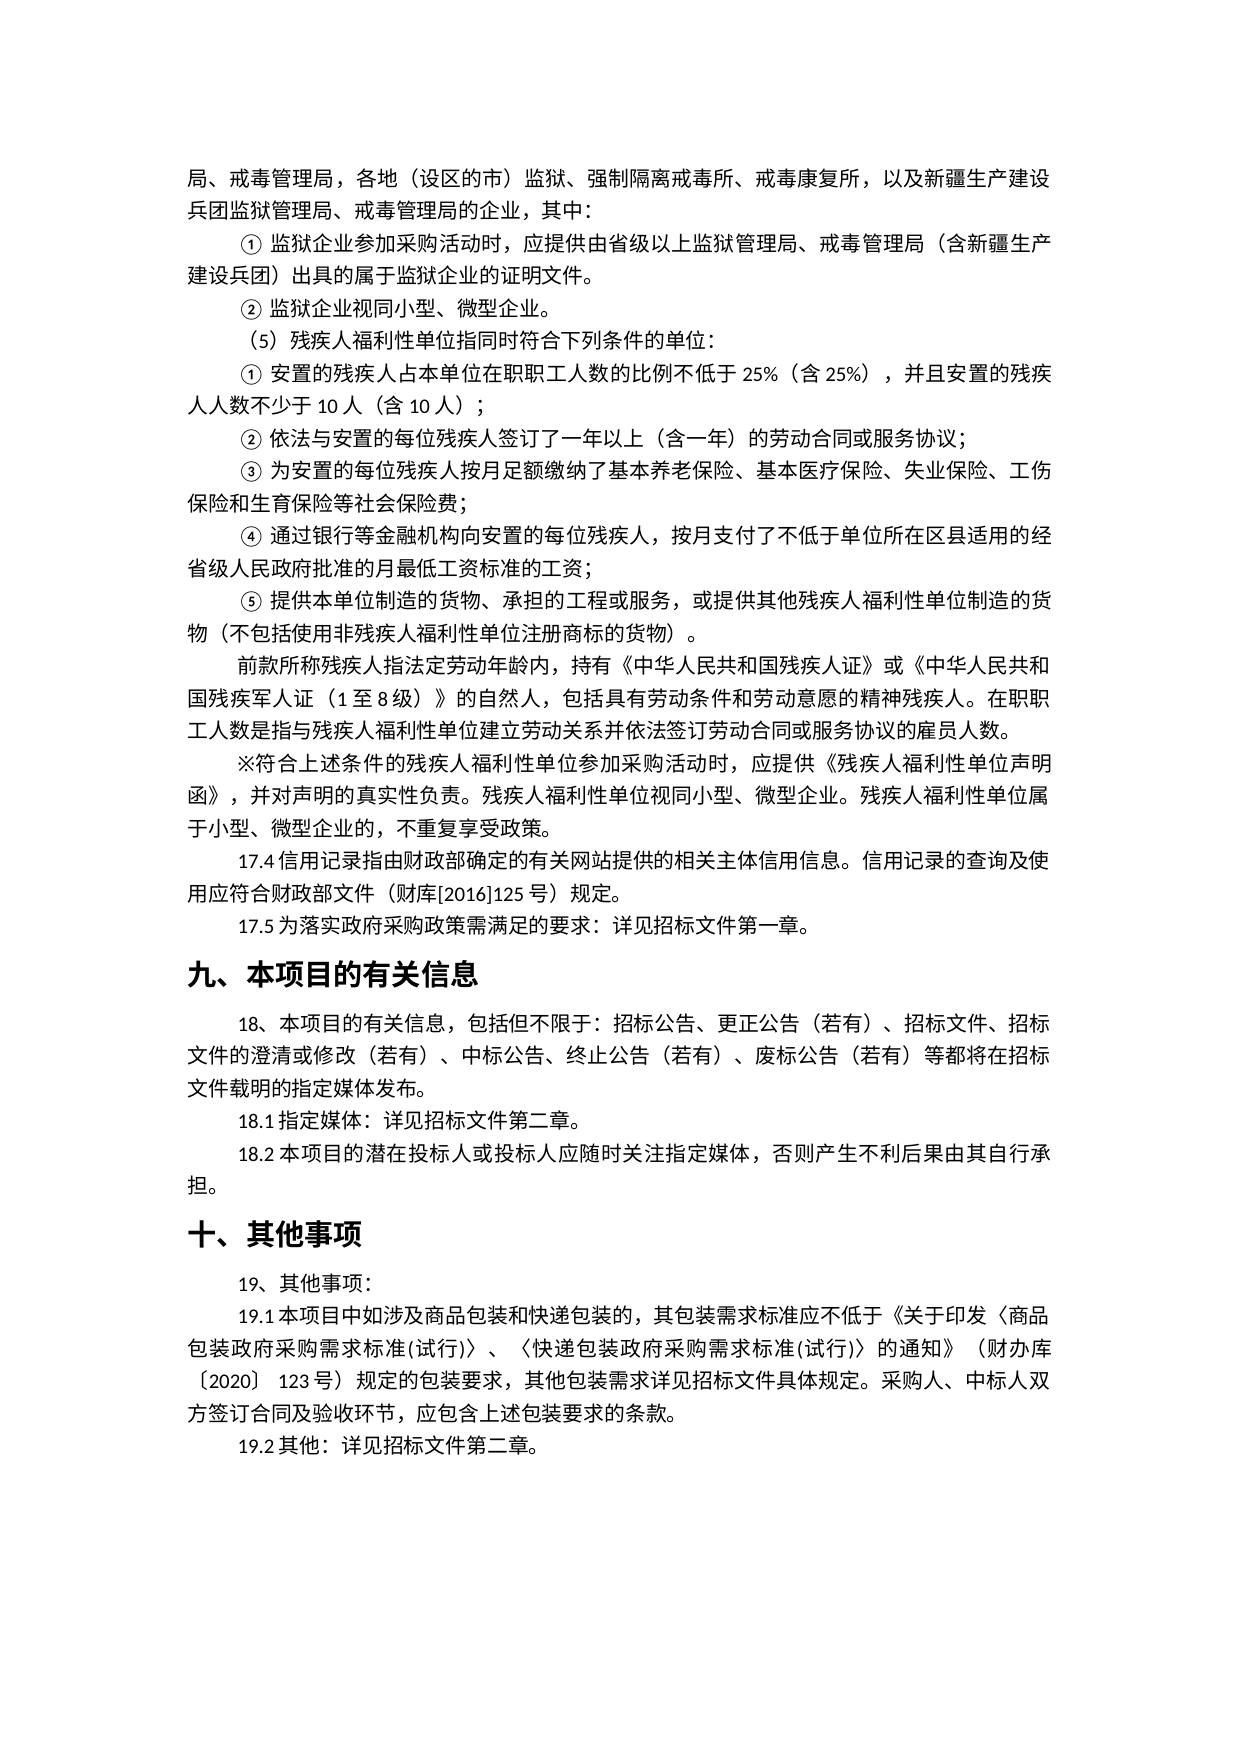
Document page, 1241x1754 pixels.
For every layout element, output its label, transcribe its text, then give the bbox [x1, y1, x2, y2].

text 19、其他事项： [187, 1267, 1053, 1299]
text ③为安置的每位残疾人按月足额缴纳了基本养老保险、基本医疗保险、失业保险、工伤保险和生育保险等社会保险费； [187, 454, 1053, 519]
text ②依法与安置的每位残疾人签订了一年以上（含一年）的劳动合同或服务协议； [187, 422, 1053, 454]
text 前款所称残疾人指法定劳动年龄内，持有《中华人民共和国残疾人证》或《中华人民共和国残疾军人证（1至8级）》的自然人，包括具有劳动条件和劳动意愿的精神残疾人。在职职工人数是指与残疾人福利性单位建立劳动关系并依法签订劳动合同或服务协议的雇员人数。 [187, 649, 1053, 747]
text ①安置的残疾人占本单位在职职工人数的比例不低于25%（含25%），并且安置的残疾人人数不少于10人（含10人）； [187, 357, 1053, 422]
text 18.2本项目的潜在投标人或投标人应随时关注指定媒体，否则产生不利后果由其自行承担。 [187, 1137, 1053, 1202]
text 19.2其他：详见招标文件第二章。 [187, 1429, 1053, 1462]
text 18、本项目的有关信息，包括但不限于：招标公告、更正公告（若有）、招标文件、招标文件的澄清或修改（若有）、中标公告、终止公告（若有）、废标公告（若有）等都将在招标文件载明的指定媒体发布。 [187, 1007, 1053, 1104]
text ※符合上述条件的残疾人福利性单位参加采购活动时，应提供《残疾人福利性单位声明函》，并对声明的真实性负责。残疾人福利性单位视同小型、微型企业。残疾人福利性单位属于小型、微型企业的，不重复享受政策。 [187, 747, 1053, 844]
text （5）残疾人福利性单位指同时符合下列条件的单位： [187, 324, 1053, 357]
text ①监狱企业参加采购活动时，应提供由省级以上监狱管理局、戒毒管理局（含新疆生产建设兵团）出具的属于监狱企业的证明文件。 [187, 227, 1053, 292]
text 19.1本项目中如涉及商品包装和快递包装的，其包装需求标准应不低于《关于印发〈商品包装政府采购需求标准(试行)〉、〈快递包装政府采购需求标准(试行)〉的通知》（财办库〔2020〕 123号）规定的包装要求，其他包装需求详见招标文件具体规定。采购人、中标人双方签订合同及验收环节，应包含上述包装要求的条款。 [187, 1299, 1053, 1429]
text 18.1指定媒体：详见招标文件第二章。 [187, 1104, 1053, 1137]
text ⑤提供本单位制造的货物、承担的工程或服务，或提供其他残疾人福利性单位制造的货物（不包括使用非残疾人福利性单位注册商标的货物）。 [187, 584, 1053, 649]
text 十、其他事项 [187, 1202, 1053, 1267]
text 17.4信用记录指由财政部确定的有关网站提供的相关主体信用信息。信用记录的查询及使用应符合财政部文件（财库[2016]125号）规定。 [187, 844, 1053, 909]
text 17.5为落实政府采购政策需满足的要求：详见招标文件第一章。 [187, 909, 1053, 942]
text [187, 162, 1053, 227]
text 九、本项目的有关信息 [187, 942, 1053, 1007]
text ②监狱企业视同小型、微型企业。 [187, 292, 1053, 324]
text ④通过银行等金融机构向安置的每位残疾人，按月支付了不低于单位所在区县适用的经省级人民政府批准的月最低工资标准的工资； [187, 519, 1053, 584]
